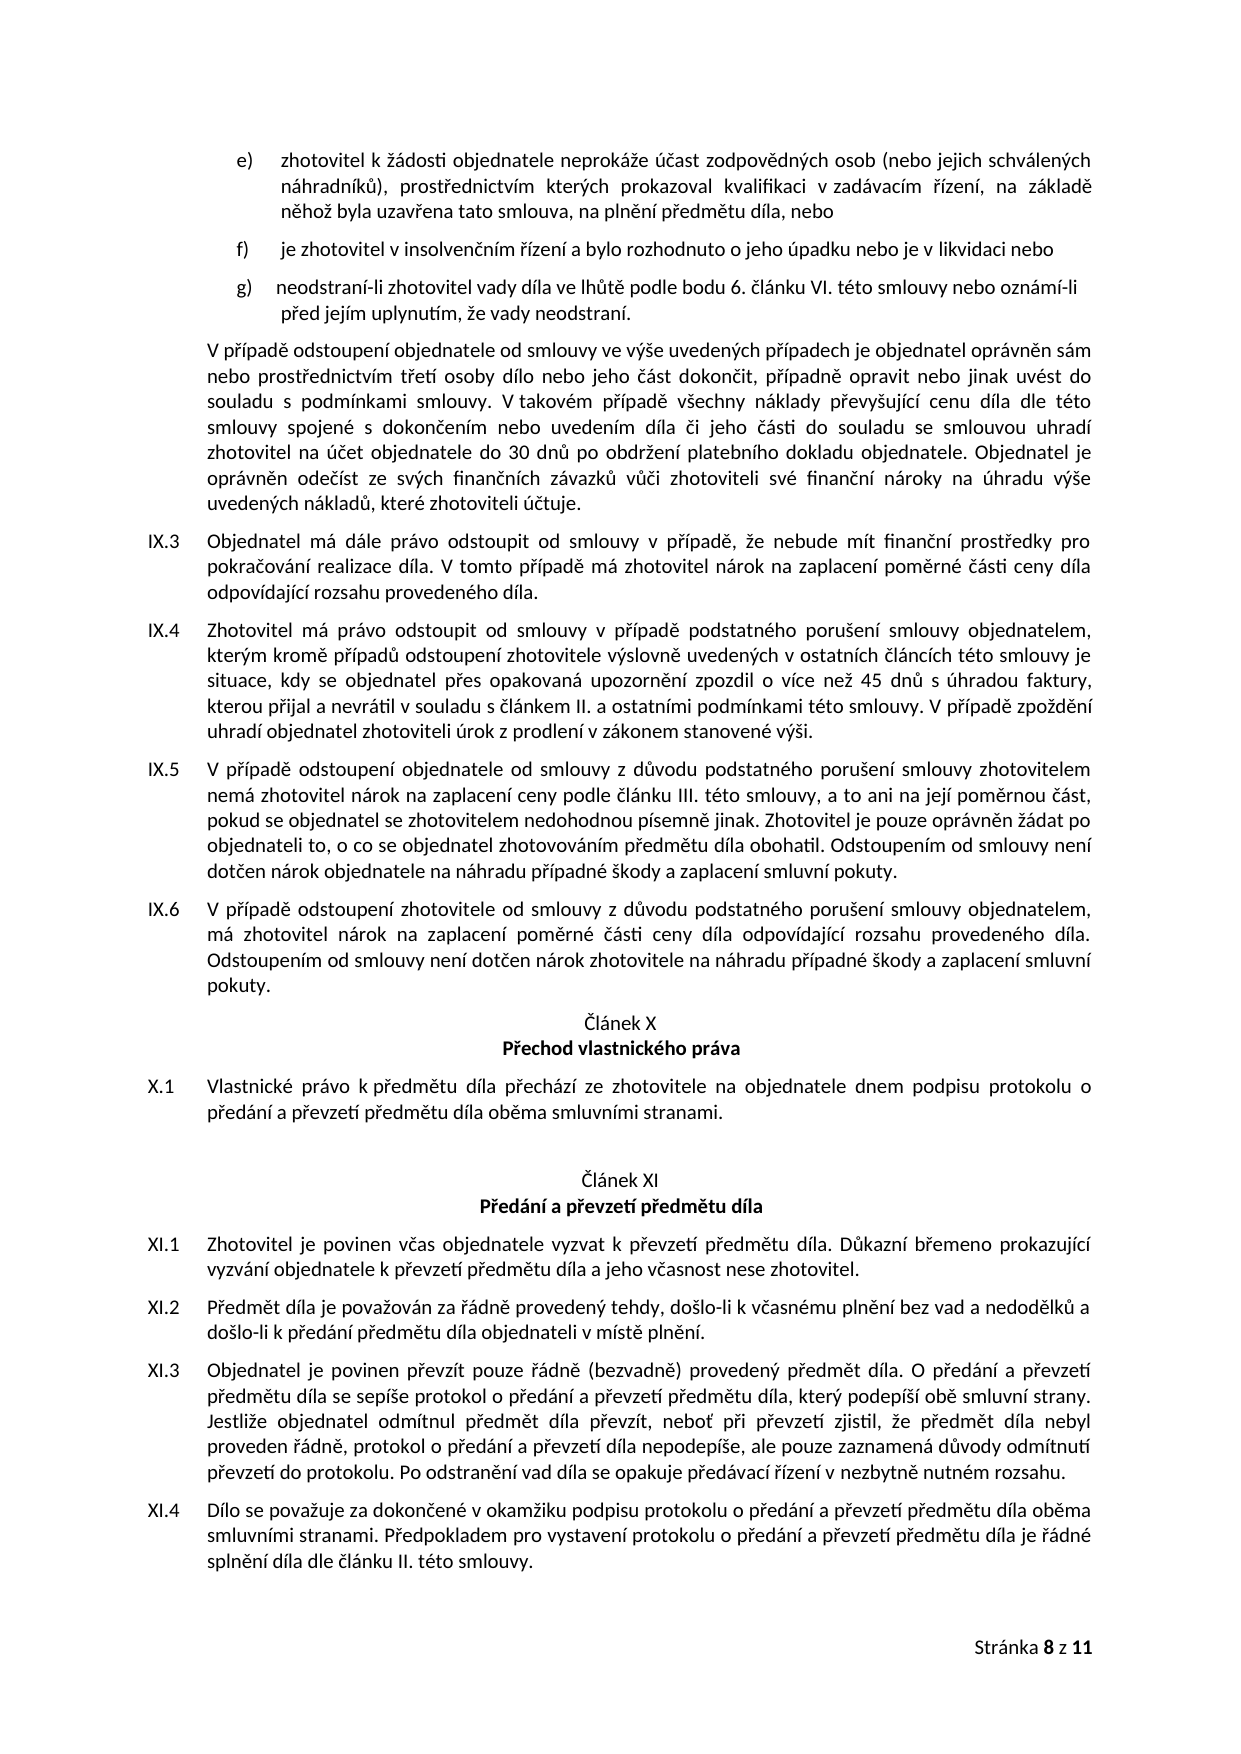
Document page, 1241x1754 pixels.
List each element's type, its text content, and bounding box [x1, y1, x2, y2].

text f) je zhotovitel v insolvenčním řízení a bylo rozhodnuto o jeho úpadku nebo je v likvidaci nebo [236, 236, 1092, 262]
text Předání a převzetí předmětu díla [148, 1193, 1095, 1218]
text e) zhotovitel k žádosti objednatele neprokáže účast zodpovědných osob (nebo jejich schválených náhradníků), prostřednictvím kterých prokazoval kvalifikaci v zadávacím řízení, na základě něhož byla uzavřena tato smlouva, na plnění předmětu díla, nebo [236, 148, 1092, 224]
list Dílo se považuje za dokončené v okamžiku podpisu protokolu o předání a převzetí předmětu díla oběma smluvními stranami. Předpokladem pro vystavení protokolu o předání a převzetí předmětu díla je řádné splnění díla dle článku II. této smlouvy. [148, 1497, 1092, 1573]
list V případě odstoupení objednatele od smlouvy z důvodu podstatného porušení smlouvy zhotovitelem nemá zhotovitel nárok na zaplacení ceny podle článku III. této smlouvy, a to ani na její poměrnou část, pokud se objednatel se zhotovitelem nedohodnou písemně jinak. Zhotovitel je pouze oprávněn žádat po objednateli to, o co se objednatel zhotovováním předmětu díla obohatil. Odstoupením od smlouvy není dotčen nárok objednatele na náhradu případné škody a zaplacení smluvní pokuty. [148, 756, 1092, 883]
text g) neodstraní-li zhotovitel vady díla ve lhůtě podle bodu 6. článku VI. této smlouvy nebo oznámí-li před jejím uplynutím, že vady neodstraní. [236, 274, 1092, 325]
list V případě odstoupení objednatele od smlouvy ve výše uvedených případech je objednatel oprávněn sám nebo prostřednictvím třetí osoby dílo nebo jeho část dokončit, případně opravit nebo jinak uvést do souladu s podmínkami smlouvy. V takovém případě všechny náklady převyšující cenu díla dle této smlouvy spojené s dokončením nebo uvedením díla či jeho části do souladu se smlouvou uhradí zhotovitel na účet objednatele do 30 dnů po obdržení platebního dokladu objednatele. Objednatel je oprávněn odečíst ze svých finančních závazků vůči zhotoviteli své finanční nároky na úhradu výše uvedených nákladů, které zhotoviteli účtuje. [207, 338, 1092, 516]
list Zhotovitel je povinen včas objednatele vyzvat k převzetí předmětu díla. Důkazní břemeno prokazující vyzvání objednatele k převzetí předmětu díla a jeho včasnost nese zhotovitel. [148, 1231, 1092, 1282]
list Objednatel má dále právo odstoupit od smlouvy v případě, že nebude mít finanční prostředky pro pokračování realizace díla. V tomto případě má zhotovitel nárok na zaplacení poměrné části ceny díla odpovídající rozsahu provedeného díla. [148, 528, 1092, 604]
list Objednatel je povinen převzít pouze řádně (bezvadně) provedený předmět díla. O předání a převzetí předmětu díla se sepíše protokol o předání a převzetí předmětu díla, který podepíší obě smluvní strany. Jestliže objednatel odmítnul předmět díla převzít, neboť při převzetí zjistil, že předmět díla nebyl proveden řádně, protokol o předání a převzetí díla nepodepíše, ale pouze zaznamená důvody odmítnutí převzetí do protokolu. Po odstranění vad díla se opakuje předávací řízení v nezbytně nutném rozsahu. [148, 1357, 1092, 1484]
list Zhotovitel má právo odstoupit od smlouvy v případě podstatného porušení smlouvy objednatelem, kterým kromě případů odstoupení zhotovitele výslovně uvedených v ostatních článcích této smlouvy je situace, kdy se objednatel přes opakovaná upozornění zpozdil o více než 45 dnů s úhradou faktury, kterou přijal a nevrátil v souladu s článkem II. a ostatními podmínkami této smlouvy. V případě zpoždění uhradí objednatel zhotoviteli úrok z prodlení v zákonem stanovené výši. [148, 617, 1092, 744]
list Předmět díla je považován za řádně provedený tehdy, došlo-li k včasnému plnění bez vad a nedodělků a došlo-li k předání předmětu díla objednateli v místě plnění. [148, 1294, 1092, 1345]
list Vlastnické právo k předmětu díla přechází ze zhotovitele na objednatele dnem podpisu protokolu o předání a převzetí předmětu díla oběma smluvními stranami. [148, 1073, 1092, 1124]
text Přechod vlastnického práva [148, 1036, 1095, 1061]
list V případě odstoupení zhotovitele od smlouvy z důvodu podstatného porušení smlouvy objednatelem, má zhotovitel nárok na zaplacení poměrné části ceny díla odpovídající rozsahu provedeného díla. Odstoupením od smlouvy není dotčen nárok zhotovitele na náhradu případné škody a zaplacení smluvní pokuty. [148, 896, 1092, 998]
